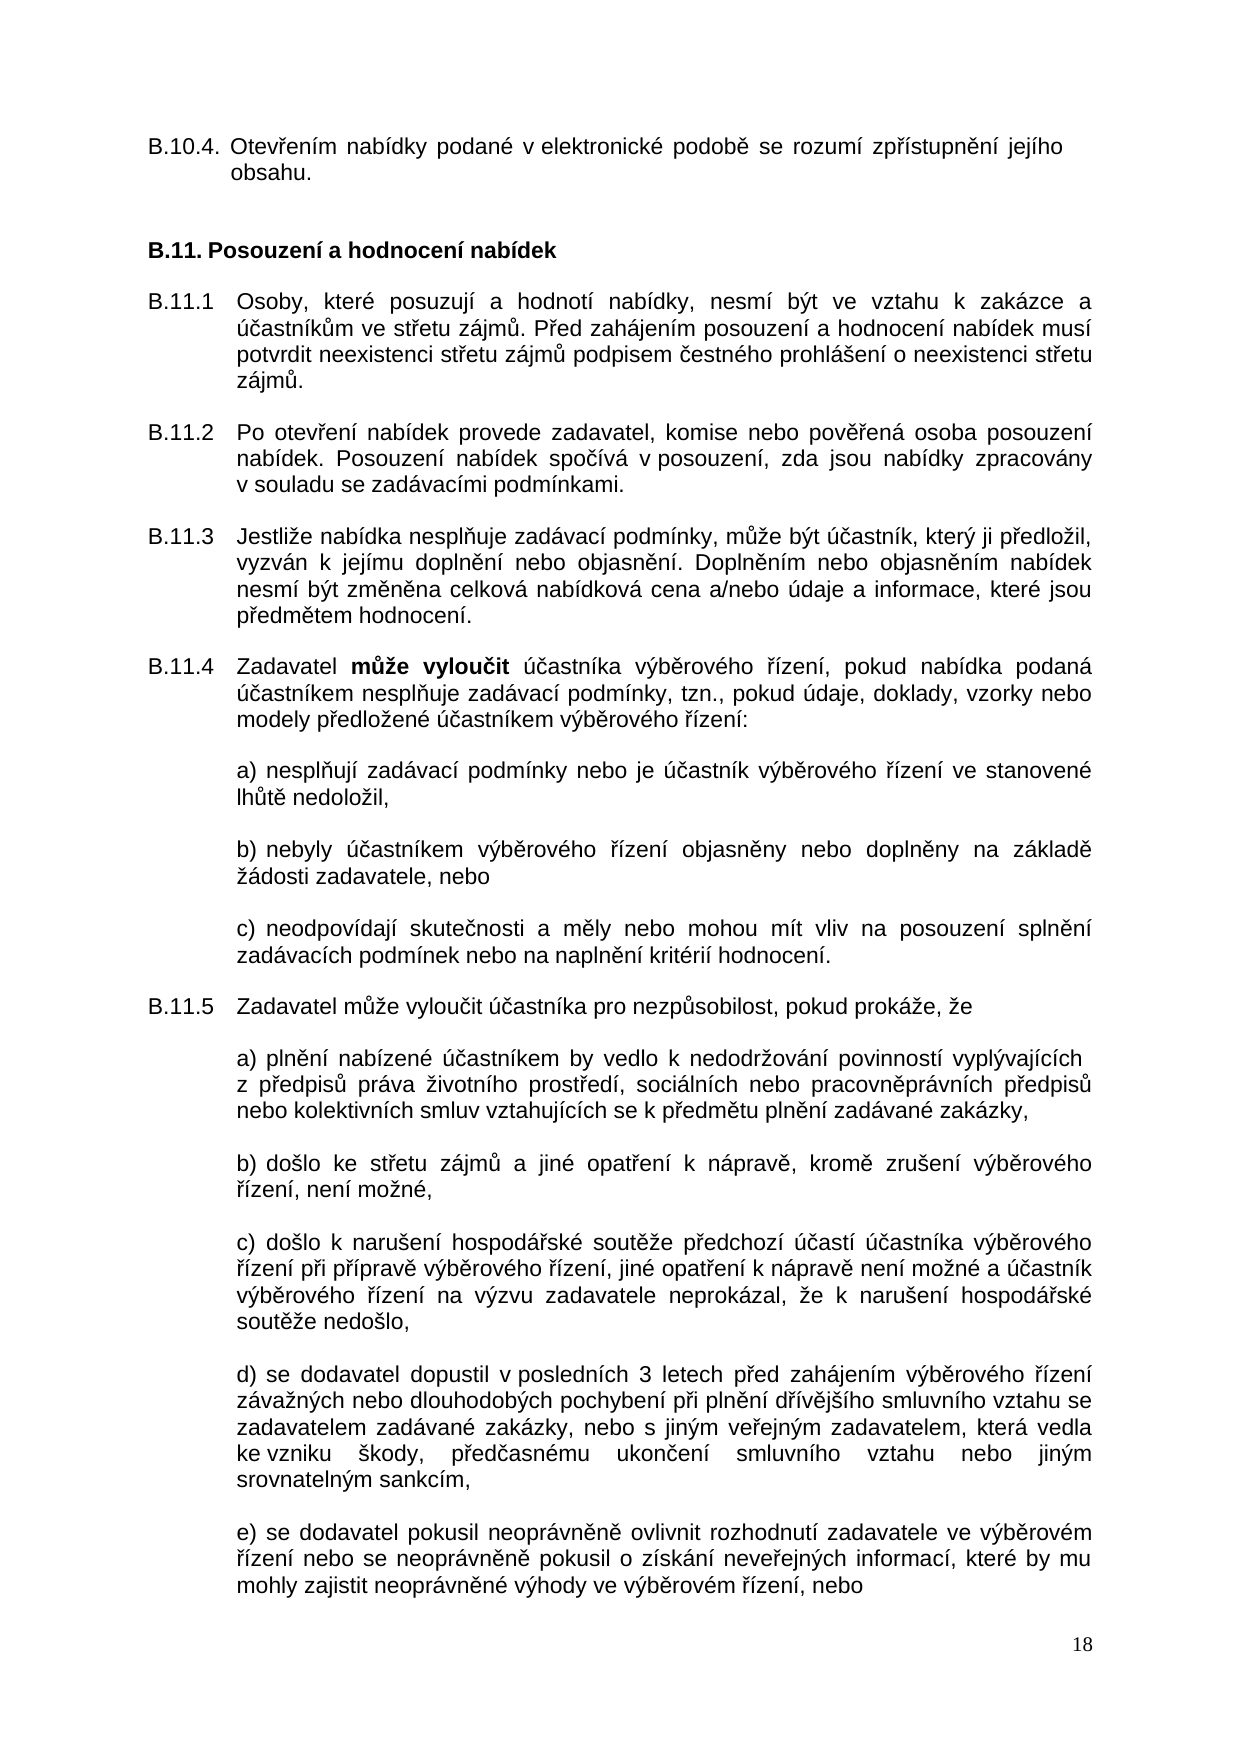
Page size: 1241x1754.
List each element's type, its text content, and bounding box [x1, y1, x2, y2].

list neodpovídají skutečnosti a měly nebo mohou mít vliv na posouzení splnění zadávacích podmínek nebo na naplnění kritérií hodnocení. [236, 915, 1092, 968]
list Zadavatel může vyloučit účastníka výběrového řízení, pokud nabídka podaná účastníkem nesplňuje zadávací podmínky, tzn., pokud údaje, doklady, vzorky nebo modely předložené účastníkem výběrového řízení: [148, 653, 1092, 732]
list došlo ke střetu zájmů a jiné opatření k nápravě, kromě zrušení výběrového řízení, není možné, [236, 1150, 1092, 1203]
list se dodavatel pokusil neoprávněně ovlivnit rozhodnutí zadavatele ve výběrovém řízení nebo se neoprávněně pokusil o získání neveřejných informací, které by mu mohly zajistit neoprávněné výhody ve výběrovém řízení, nebo [236, 1519, 1092, 1598]
list Osoby, které posuzují a hodnotí nabídky, nesmí být ve vztahu k zakázce a účastníkům ve střetu zájmů. Před zahájením posouzení a hodnocení nabídek musí potvrdit neexistenci střetu zájmů podpisem čestného prohlášení o neexistenci střetu zájmů. [148, 288, 1092, 394]
list se dodavatel dopustil v posledních 3 letech před zahájením výběrového řízení závažných nebo dlouhodobých pochybení při plnění dřívějšího smluvního vztahu se zadavatelem zadávané zakázky, nebo s jiným veřejným zadavatelem, která vedla ke vzniku škody, předčasnému ukončení smluvního vztahu nebo jiným srovnatelným sankcím, [236, 1361, 1092, 1492]
text B.10.4. Otevřením nabídky podané v elektronické podobě se rozumí zpřístupnění jejího obsahu. [148, 133, 1092, 186]
list Zadavatel může vyloučit účastníka pro nezpůsobilost, pokud prokáže, že [148, 993, 1092, 1019]
list nesplňují zadávací podmínky nebo je účastník výběrového řízení ve stanovené lhůtě nedoložil, [236, 757, 1092, 810]
list Posouzení a hodnocení nabídek [148, 237, 1092, 263]
list došlo k narušení hospodářské soutěže předchozí účastí účastníka výběrového řízení při přípravě výběrového řízení, jiné opatření k nápravě není možné a účastník výběrového řízení na výzvu zadavatele neprokázal, že k narušení hospodářské soutěže nedošlo, [236, 1229, 1092, 1334]
list Jestliže nabídka nesplňuje zadávací podmínky, může být účastník, který ji předložil, vyzván k jejímu doplnění nebo objasnění. Doplněním nebo objasněním nabídek nesmí být změněna celková nabídková cena a/nebo údaje a informace, které jsou předmětem hodnocení. [148, 523, 1092, 628]
list Po otevření nabídek provede zadavatel, komise nebo pověřená osoba posouzení nabídek. Posouzení nabídek spočívá v posouzení, zda jsou nabídky zpracovány v souladu se zadávacími podmínkami. [148, 419, 1092, 498]
list nebyly účastníkem výběrového řízení objasněny nebo doplněny na základě žádosti zadavatele, nebo [236, 836, 1092, 889]
list plnění nabízené účastníkem by vedlo k nedodržování povinností vyplývajících z předpisů práva životního prostředí, sociálních nebo pracovněprávních předpisů nebo kolektivních smluv vztahujících se k předmětu plnění zadávané zakázky, [236, 1044, 1092, 1123]
